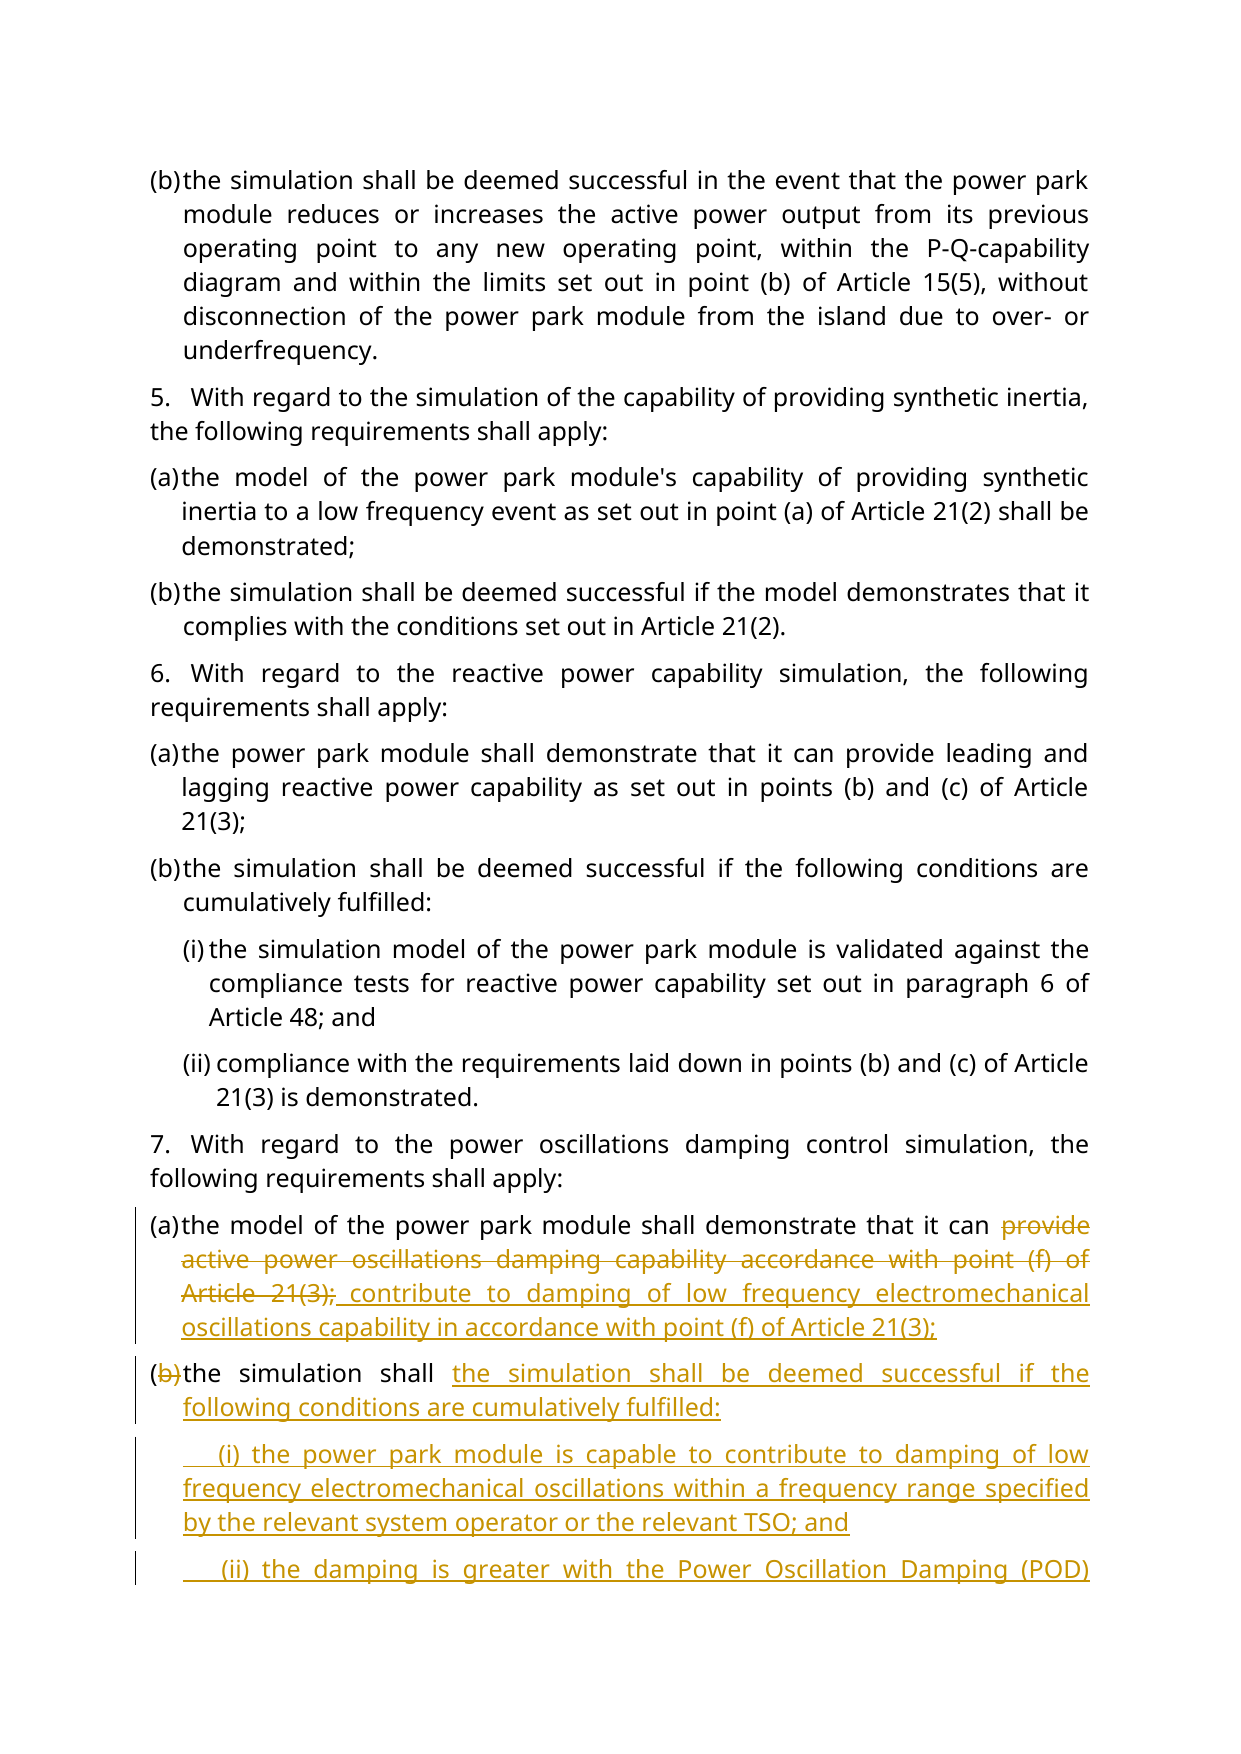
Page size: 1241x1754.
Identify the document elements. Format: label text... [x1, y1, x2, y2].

table_header ( [150, 1344, 183, 1585]
table_header the simulation shall [183, 1467, 1090, 1499]
table_header the model of the power park module's capability of providing synthetic inertia to a low frequency event as set out in point (a) of Article 21(2) shall be demonstrated; [181, 448, 1090, 562]
table_header (b) [150, 838, 183, 1114]
text 5. With regard to the simulation of the capability of providing synthetic inertia, the following requirements shall apply: [150, 379, 1090, 447]
table_header the power park module shall demonstrate that it can provide leading and lagging reactive power capability as set out in points (b) and (c) of Article 21(3); [181, 724, 1090, 838]
table_header (a) [150, 1195, 181, 1343]
table_header (b) [150, 562, 183, 643]
table_header the simulation shall be deemed successful in the event that the power park module reduces or increases the active power output from its previous operating point to any new operating point, within the P-Q-capability diagram and within the limits set out in point (b) of Article 15(5), without disconnection of the power park module from the island due to over- or underfrequency. [183, 150, 1090, 367]
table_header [183, 1501, 1090, 1580]
text 7. With regard to the power oscillations damping control simulation, the following requirements shall apply: [150, 1127, 1090, 1195]
table_header the simulation shall [183, 1344, 1090, 1466]
table_header the simulation shall be deemed successful if the model demonstrates that it complies with the conditions set out in Article 21(2). [183, 562, 1090, 643]
table_header (a) [150, 448, 181, 562]
table_header the model of the power park module shall demonstrate that it can [181, 1262, 1090, 1343]
table_header the simulation shall be deemed successful if the following conditions are cumulatively fulfilled: [183, 838, 1090, 1114]
table_header (b) [150, 150, 183, 367]
table_header (a) [150, 724, 181, 838]
table_header the model of the power park module shall demonstrate that it can [181, 1195, 1090, 1261]
text 6. With regard to the reactive power capability simulation, the following requirements shall apply: [150, 655, 1090, 723]
